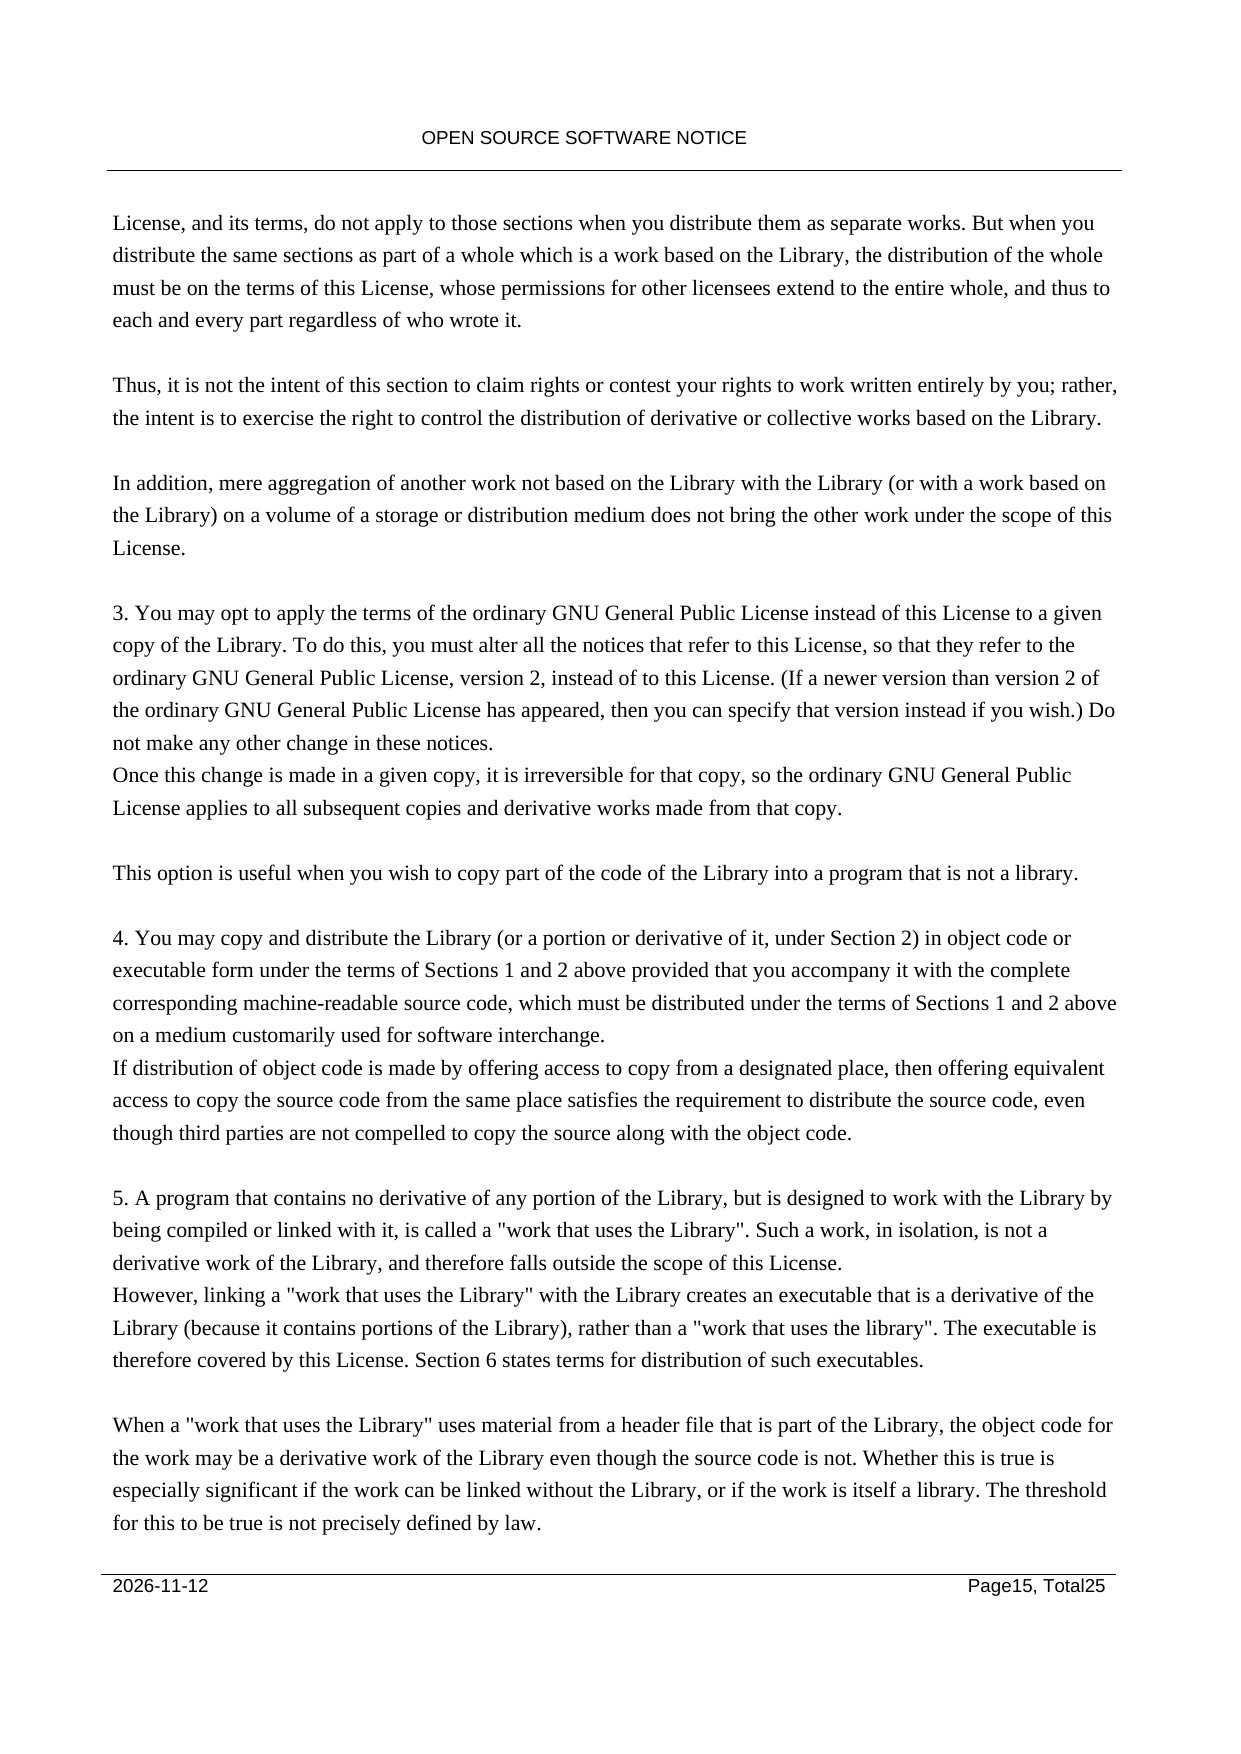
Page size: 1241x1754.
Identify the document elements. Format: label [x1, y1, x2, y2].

text [112, 206, 1128, 1539]
